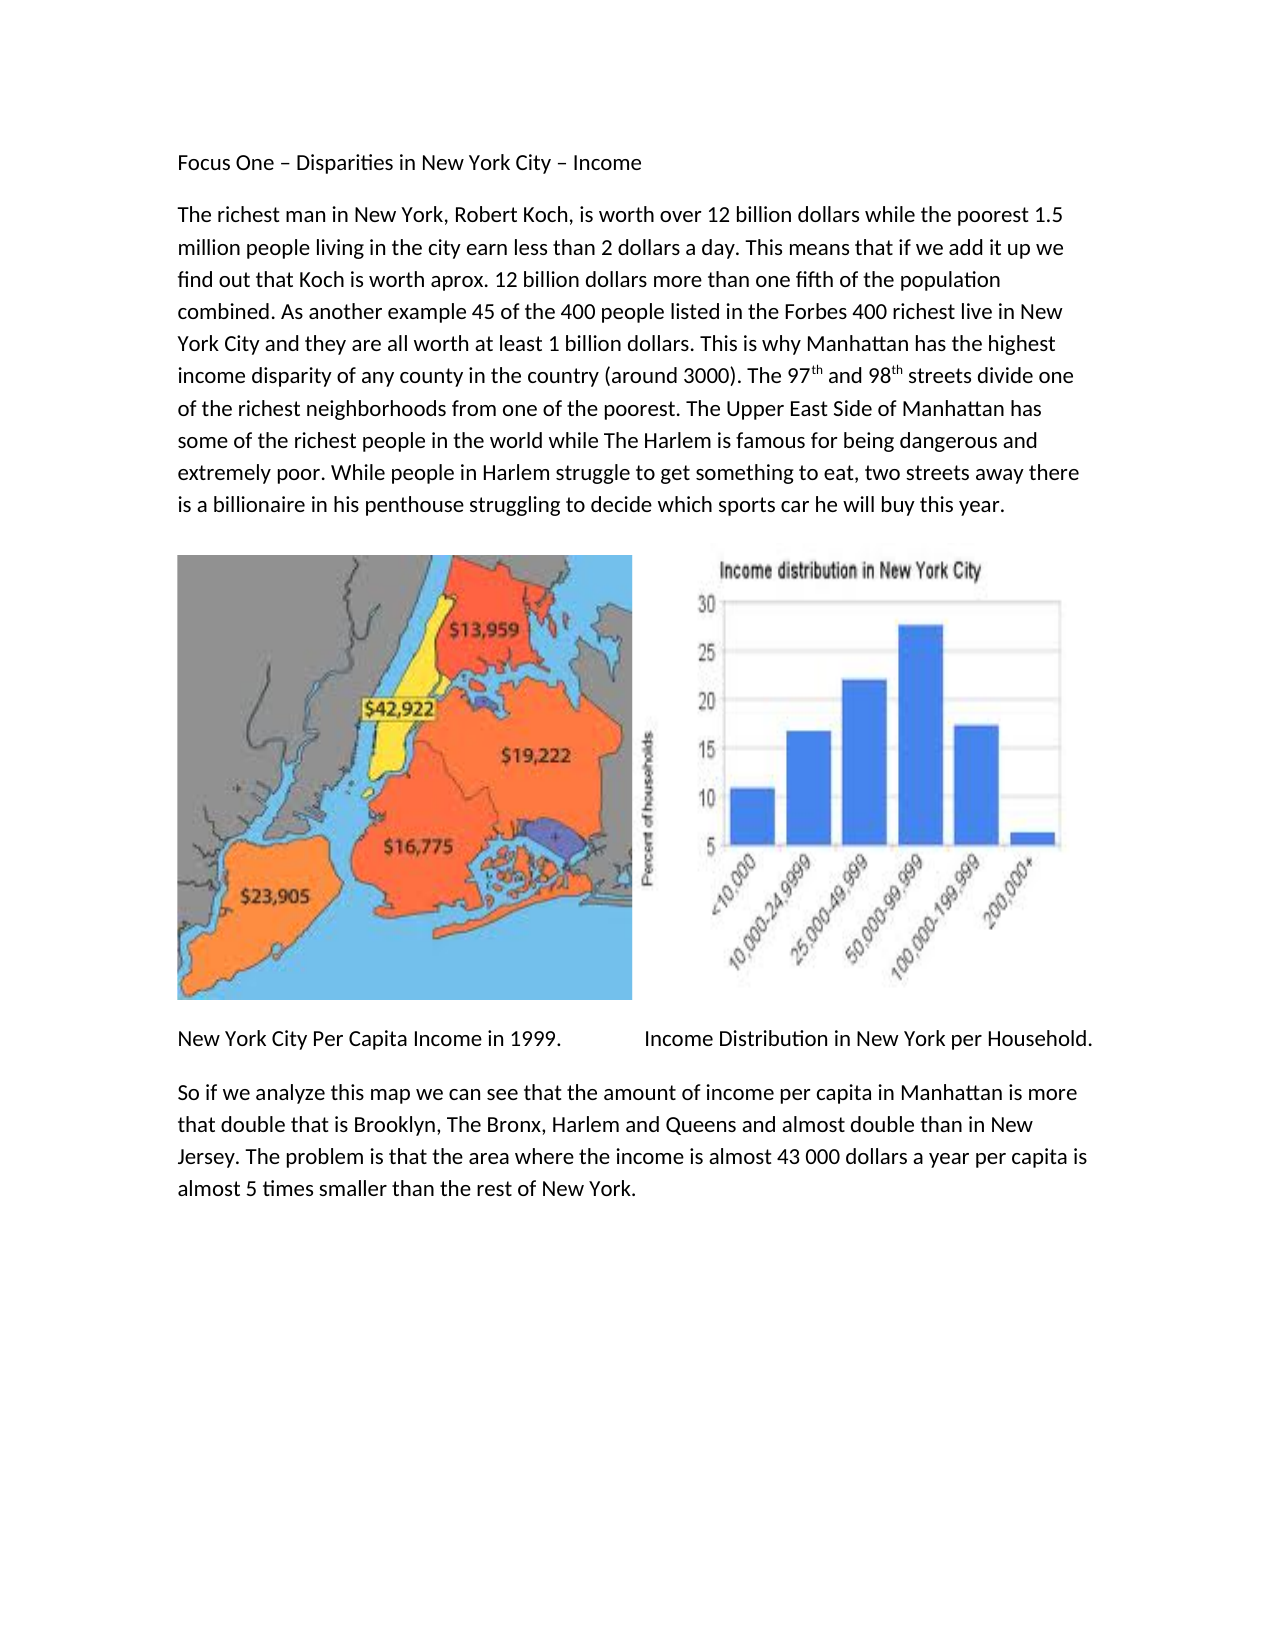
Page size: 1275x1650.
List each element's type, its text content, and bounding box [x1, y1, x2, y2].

text New York City Per Capita Income in 1999. Income Distribution in New York per Household. [177, 1024, 1098, 1053]
picture [177, 543, 1070, 1000]
text Focus One – Disparities in New York City – Income [177, 148, 1098, 176]
text So if we analyze this map we can see that the amount of income per capita in Manhattan is more that double that is Brooklyn, The Bronx, Harlem and Queens and almost double than in New Jersey. The problem is that the area where the income is almost 43 000 dollars a year per capita is almost 5 times smaller than the rest of New York. [177, 1078, 1098, 1202]
text The richest man in New York, Robert Koch, is worth over 12 billion dollars while the poorest 1.5 million people living in the city earn less than 2 dollars a day. This means that if we add it up we find out that Koch is worth aprox. 12 billion dollars more than one fifth of the population combined. As another example 45 of the 400 people listed in the Forbes 400 richest live in New York City and they are all worth at least 1 billion dollars. This is why Manhattan has the highest income disparity of any county in the country (around 3000). The 97th and 98th streets divide one of the richest neighborhoods from one of the poorest. The Upper East Side of Manhattan has some of the richest people in the world while The Harlem is famous for being dangerous and extremely poor. While people in Harlem struggle to get something to eat, two streets away there is a billionaire in his penthouse struggling to decide which sports car he will buy this year. [177, 201, 1098, 518]
